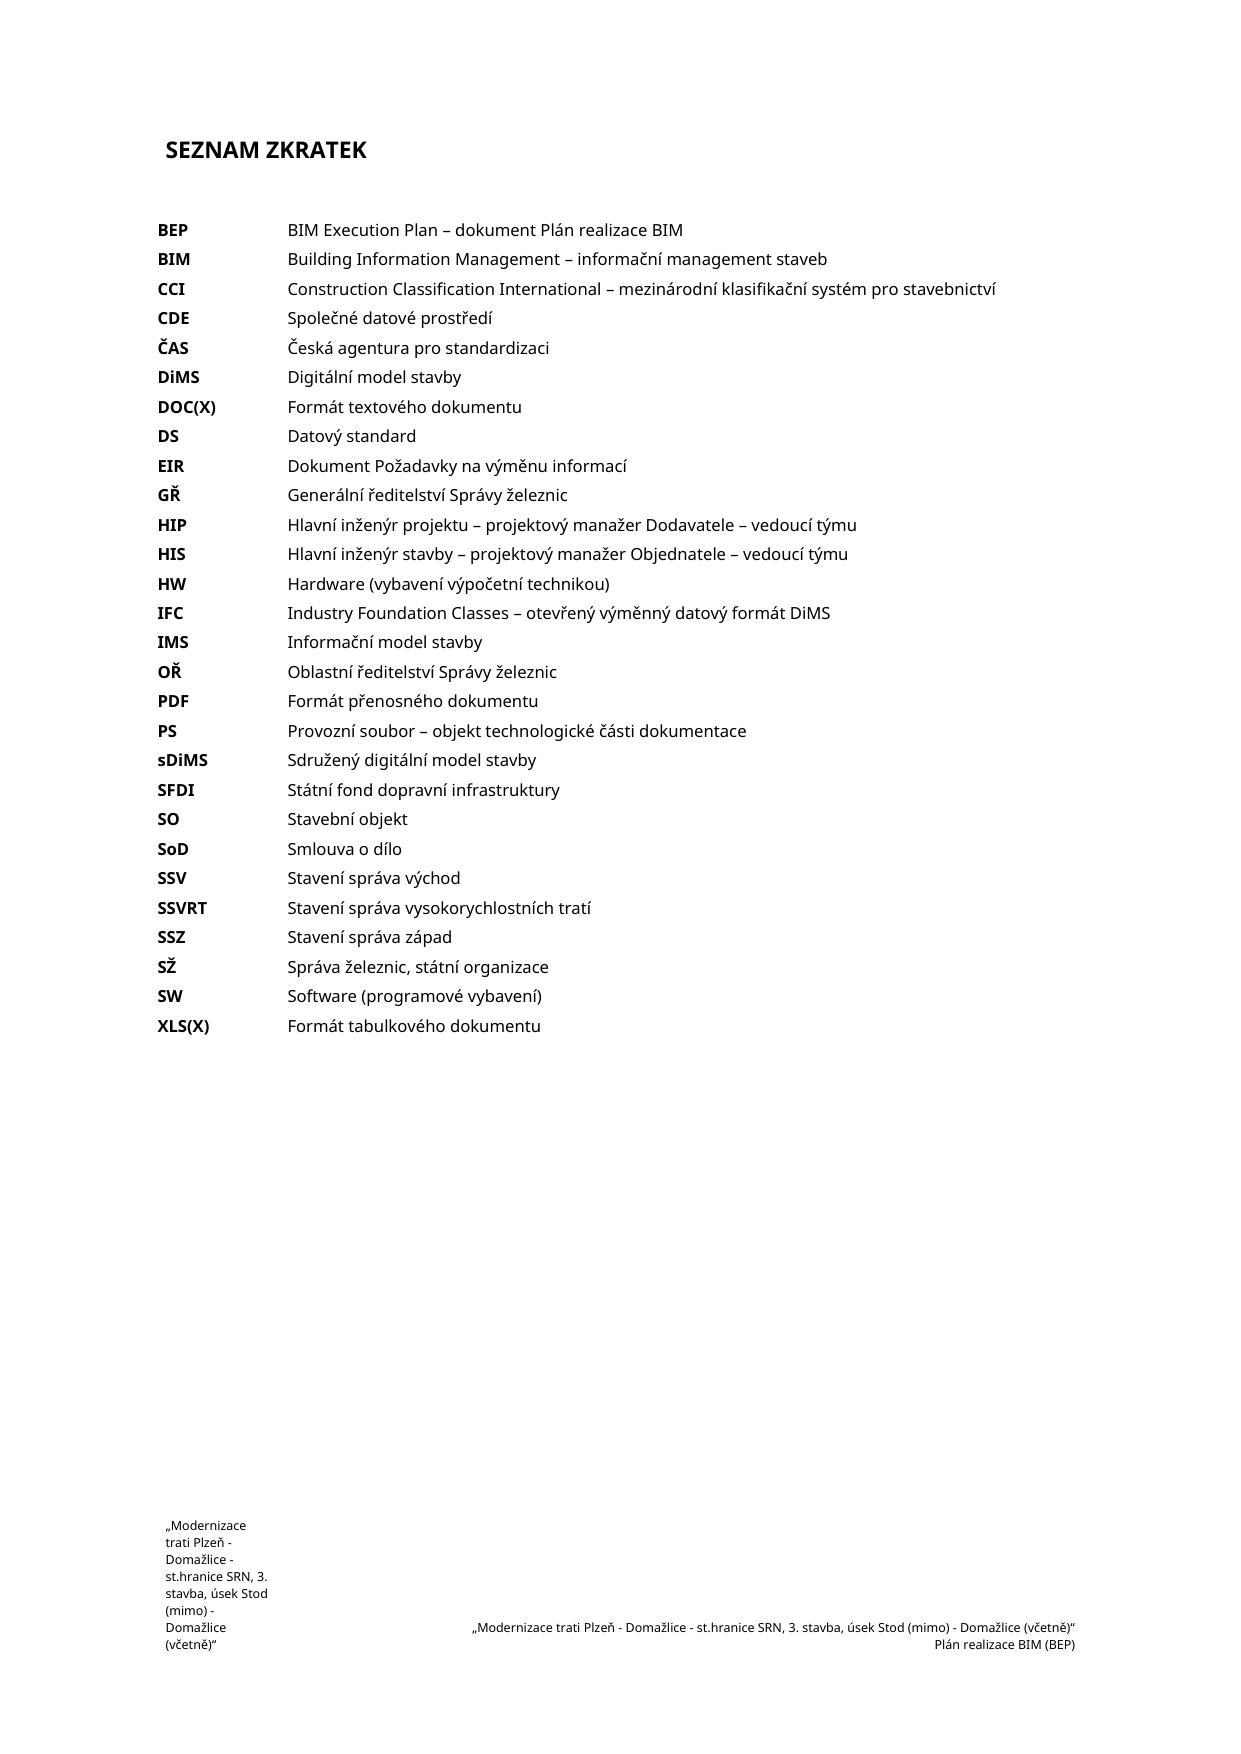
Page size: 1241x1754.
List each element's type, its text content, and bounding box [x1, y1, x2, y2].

table_cell SFDI [157, 776, 287, 805]
table_cell XLS(X) [157, 1011, 287, 1041]
table_cell PS [157, 717, 287, 746]
table_cell Datový standard [287, 422, 1064, 451]
table_cell DOC(X) [157, 393, 287, 422]
table_cell Hlavní inženýr projektu – projektový manažer Dodavatele – vedoucí týmu [287, 510, 1064, 540]
table_cell SSZ [157, 923, 287, 952]
table_cell PDF [157, 687, 287, 717]
table_cell Stavení správa západ [287, 923, 1064, 952]
table_cell Hardware (vybavení výpočetní technikou) [287, 569, 1064, 599]
table_cell Hlavní inženýr stavby – projektový manažer Objednatele – vedoucí týmu [287, 540, 1064, 569]
table_cell Digitální model stavby [287, 363, 1064, 392]
table_cell DiMS [157, 363, 287, 392]
table_cell Generální ředitelství Správy železnic [287, 481, 1064, 510]
table_cell DS [157, 422, 287, 451]
table_cell Správa železnic, státní organizace [287, 953, 1064, 982]
table_cell sDiMS [157, 746, 287, 776]
table_cell Oblastní ředitelství Správy železnic [287, 658, 1064, 687]
table_cell CCI [157, 275, 287, 304]
table_cell Formát přenosného dokumentu [287, 687, 1064, 717]
table_cell Provozní soubor – objekt technologické části dokumentace [287, 717, 1064, 746]
table_cell IFC [157, 599, 287, 628]
table_cell Formát textového dokumentu [287, 393, 1064, 422]
table_cell Česká agentura pro standardizaci [287, 334, 1064, 363]
table_cell SoD [157, 835, 287, 864]
table_cell SO [157, 805, 287, 834]
table_cell HIS [157, 540, 287, 569]
table_cell GŘ [157, 481, 287, 510]
table_cell Building Information Management – informační management staveb [287, 245, 1064, 274]
table_header BEP [157, 216, 287, 245]
table_cell EIR [157, 451, 287, 481]
table_cell Stavení správa východ [287, 864, 1064, 893]
table_cell HIP [157, 510, 287, 540]
table_cell IMS [157, 628, 287, 658]
table_cell ČAS [157, 334, 287, 363]
table_cell Smlouva o dílo [287, 835, 1064, 864]
table_cell SSVRT [157, 894, 287, 923]
table_cell Státní fond dopravní infrastruktury [287, 776, 1064, 805]
table_cell CDE [157, 304, 287, 333]
table_cell Software (programové vybavení) [287, 982, 1064, 1011]
table_cell Informační model stavby [287, 628, 1064, 658]
table_cell HW [157, 569, 287, 599]
table_cell Stavení správa vysokorychlostních tratí [287, 894, 1064, 923]
table_cell OŘ [157, 658, 287, 687]
table_cell BIM [157, 245, 287, 274]
table_cell SW [157, 982, 287, 1011]
table_cell SSV [157, 864, 287, 893]
table_cell Formát tabulkového dokumentu [287, 1011, 1064, 1041]
table_cell Dokument Požadavky na výměnu informací [287, 451, 1064, 481]
table_header BIM Execution Plan – dokument Plán realizace BIM [287, 216, 1064, 245]
table_cell Společné datové prostředí [287, 304, 1064, 333]
table_cell Stavební objekt [287, 805, 1064, 834]
table_cell SŽ [157, 953, 287, 982]
table_cell Sdružený digitální model stavby [287, 746, 1064, 776]
table_cell Construction Classification International – mezinárodní klasifikační systém pro stavebnictví [287, 275, 1064, 304]
table_cell Industry Foundation Classes – otevřený výměnný datový formát DiMS [287, 599, 1064, 628]
text Seznam zkratek [165, 134, 1075, 166]
